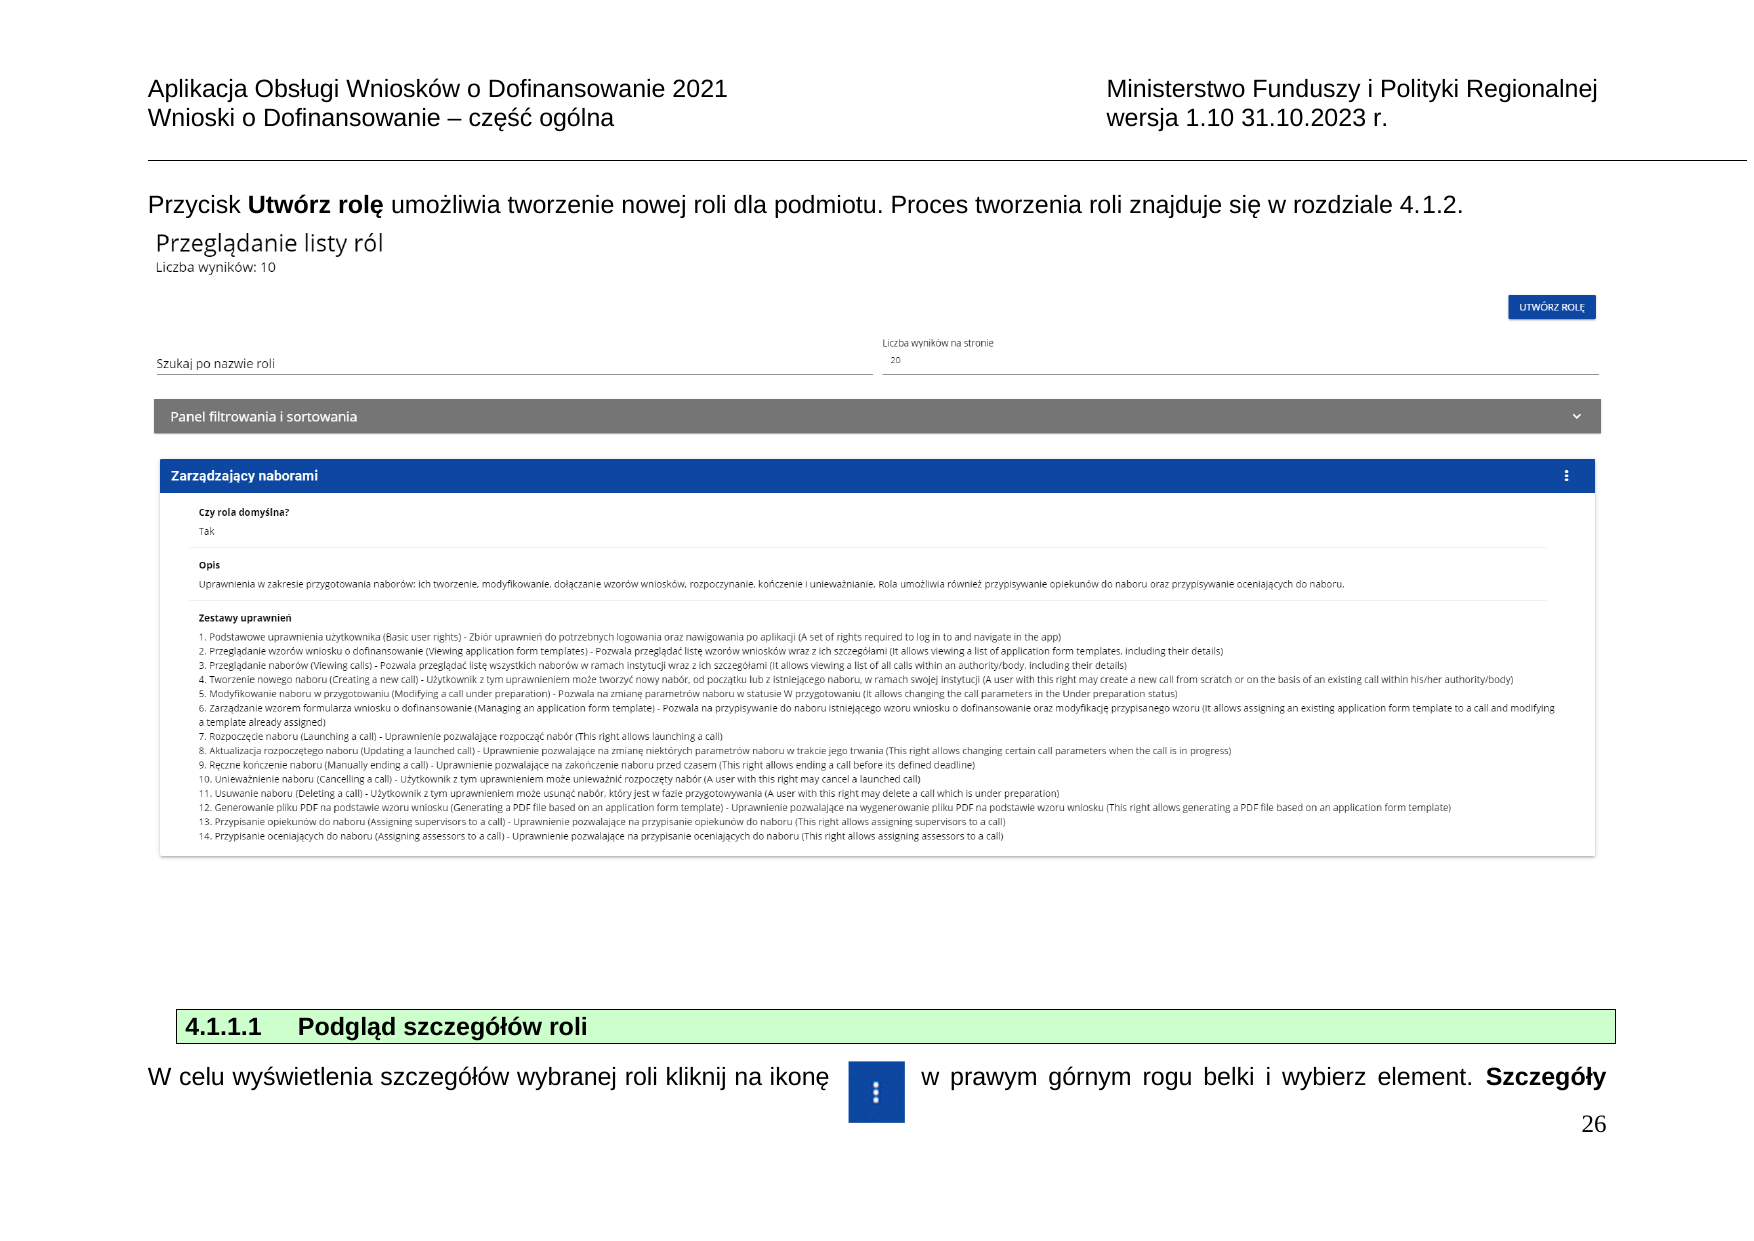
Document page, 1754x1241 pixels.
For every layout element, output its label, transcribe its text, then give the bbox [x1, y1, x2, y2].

picture [849, 1062, 904, 1122]
subtitle Podgląd szczegółów roli [177, 1010, 1615, 1043]
picture [147, 218, 1607, 869]
text W celu wyświetlenia szczegółów wybranej roli kliknij na ikonę w prawym górnym rogu belki i wybierz element. Szczegóły roli: [148, 1062, 848, 1091]
text Przycisk Utwórz rolę umożliwia tworzenie nowej roli dla podmiotu. Proces tworzenia roli znajduje się w rozdziale 4.1.2. [148, 190, 1606, 218]
text W celu wyświetlenia szczegółów wybranej roli kliknij na ikonę w prawym górnym rogu belki i wybierz element. Szczegóły roli: [905, 1062, 1606, 1091]
